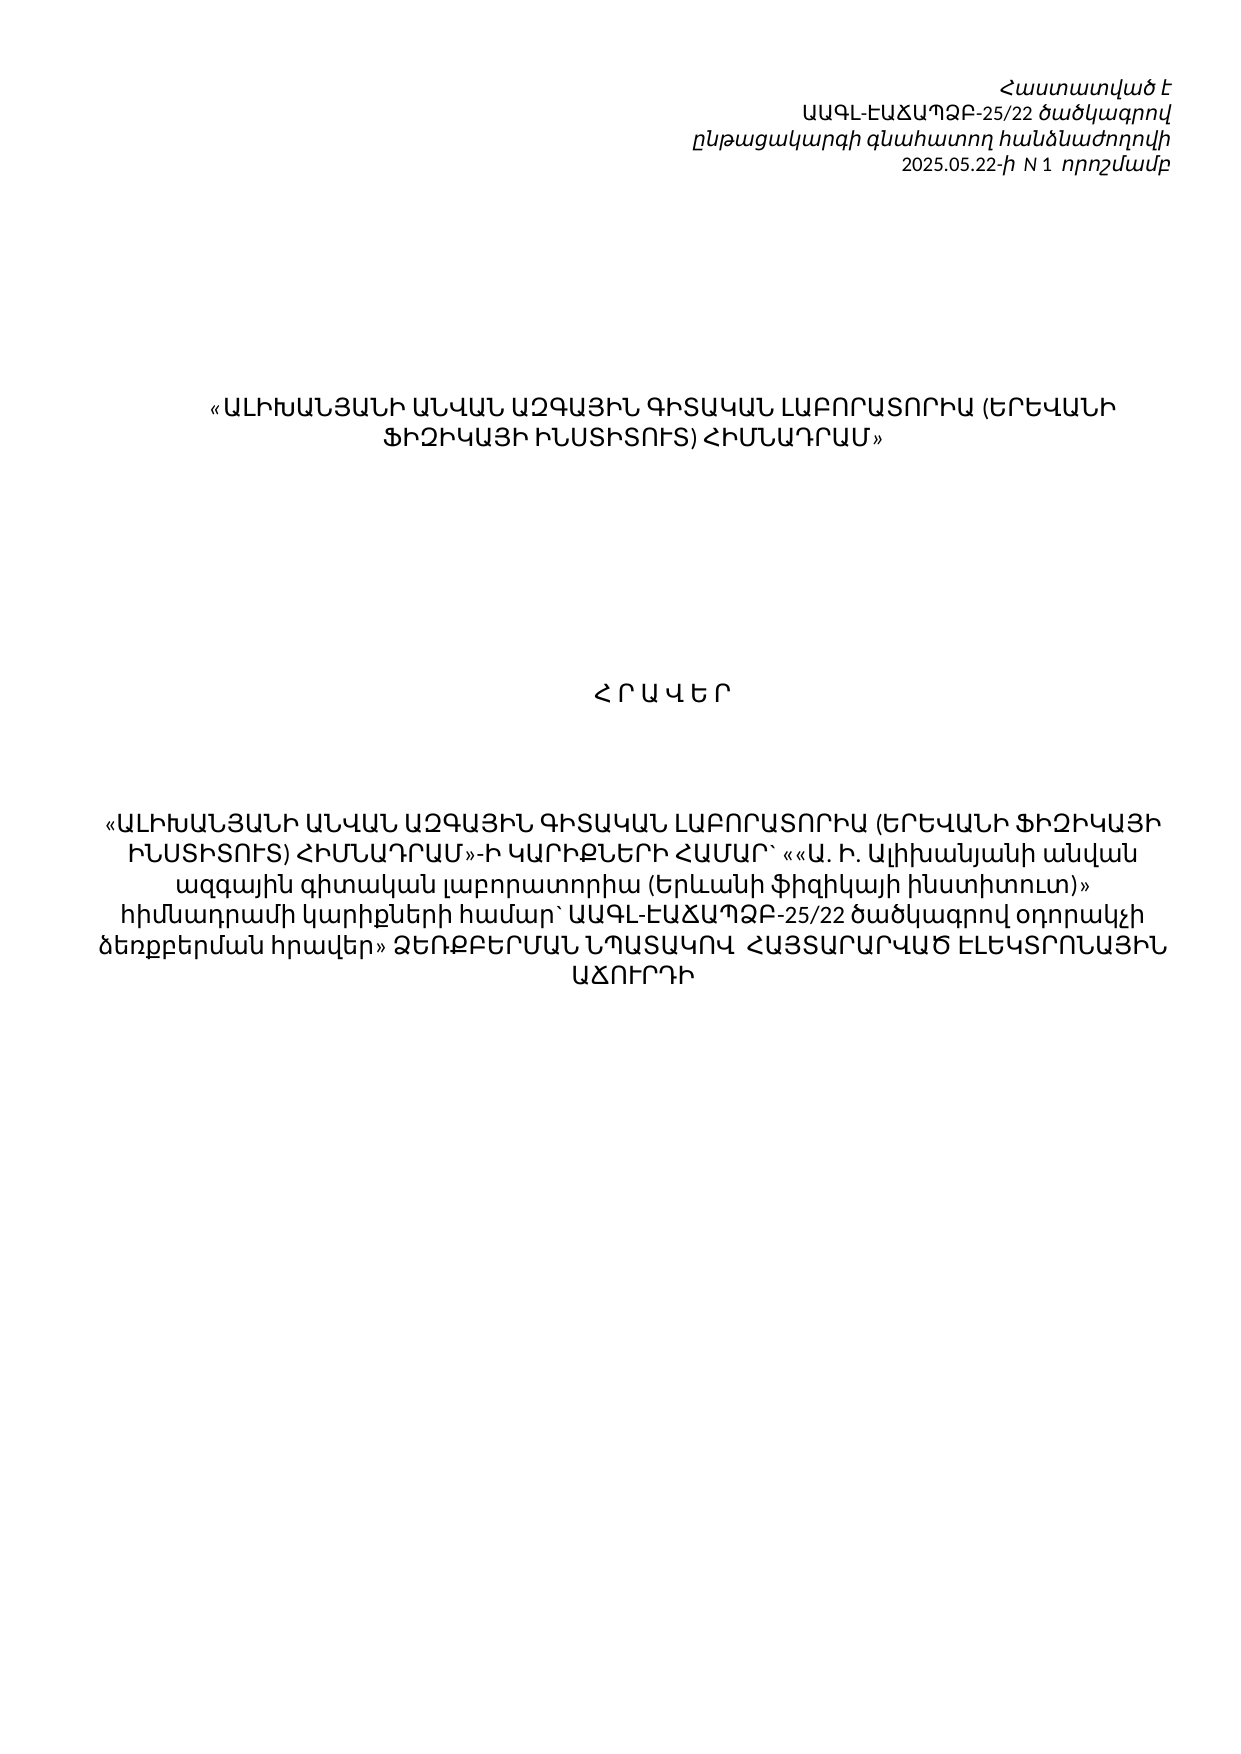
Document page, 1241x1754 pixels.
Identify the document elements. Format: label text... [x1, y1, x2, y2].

text 2025.05.22 -ի N 1 որոշմամբ [94, 151, 1171, 177]
text ԱԱԳԼ-ԷԱՃԱՊՁԲ-25/22 ծածկագրով [94, 100, 1171, 126]
text ընթացակարգի գնահատող հանձնաժողովի [94, 126, 1171, 151]
text «ԱԼԻԽԱՆՅԱՆԻ ԱՆՎԱՆ ԱԶԳԱՅԻՆ ԳԻՏԱԿԱՆ ԼԱԲՈՐԱՏՈՐԻԱ (ԵՐԵՎԱՆԻ ՖԻԶԻԿԱՅԻ ԻՆՍՏԻՏՈՒՏ) ՀԻՄՆԱԴՐԱՄ»-Ի ԿԱՐԻՔՆԵՐԻ ՀԱՄԱՐ` ««Ա. Ի. Ալիխանյանի անվան ազգային գիտական լաբորատորիա (Երևանի ֆիզիկայի ինստիտուտ)» հիմնադրամի կարիքների համար` ԱԱԳԼ-ԷԱՃԱՊՁԲ-25/22 ծածկագրով օդորակչի ձեռքբերման հրավեր» ՁԵՌՔԲԵՐՄԱՆ ՆՊԱՏԱԿՈՎ ՀԱՅՏԱՐԱՐՎԱԾ ԷԼԵԿՏՐՈՆԱՅԻՆ ԱՃՈՒՐԴԻ [94, 808, 1172, 991]
text Հաստատված է [94, 75, 1171, 100]
text « ԱԼԻԽԱՆՅԱՆԻ ԱՆՎԱՆ ԱԶԳԱՅԻՆ ԳԻՏԱԿԱՆ ԼԱԲՈՐԱՏՈՐԻԱ (ԵՐԵՎԱՆԻ ՖԻԶԻԿԱՅԻ ԻՆՍՏԻՏՈՒՏ) ՀԻՄՆԱԴՐԱՄ» [94, 392, 1172, 453]
text Հ Ր Ա Վ Ե Ր [94, 679, 1172, 709]
